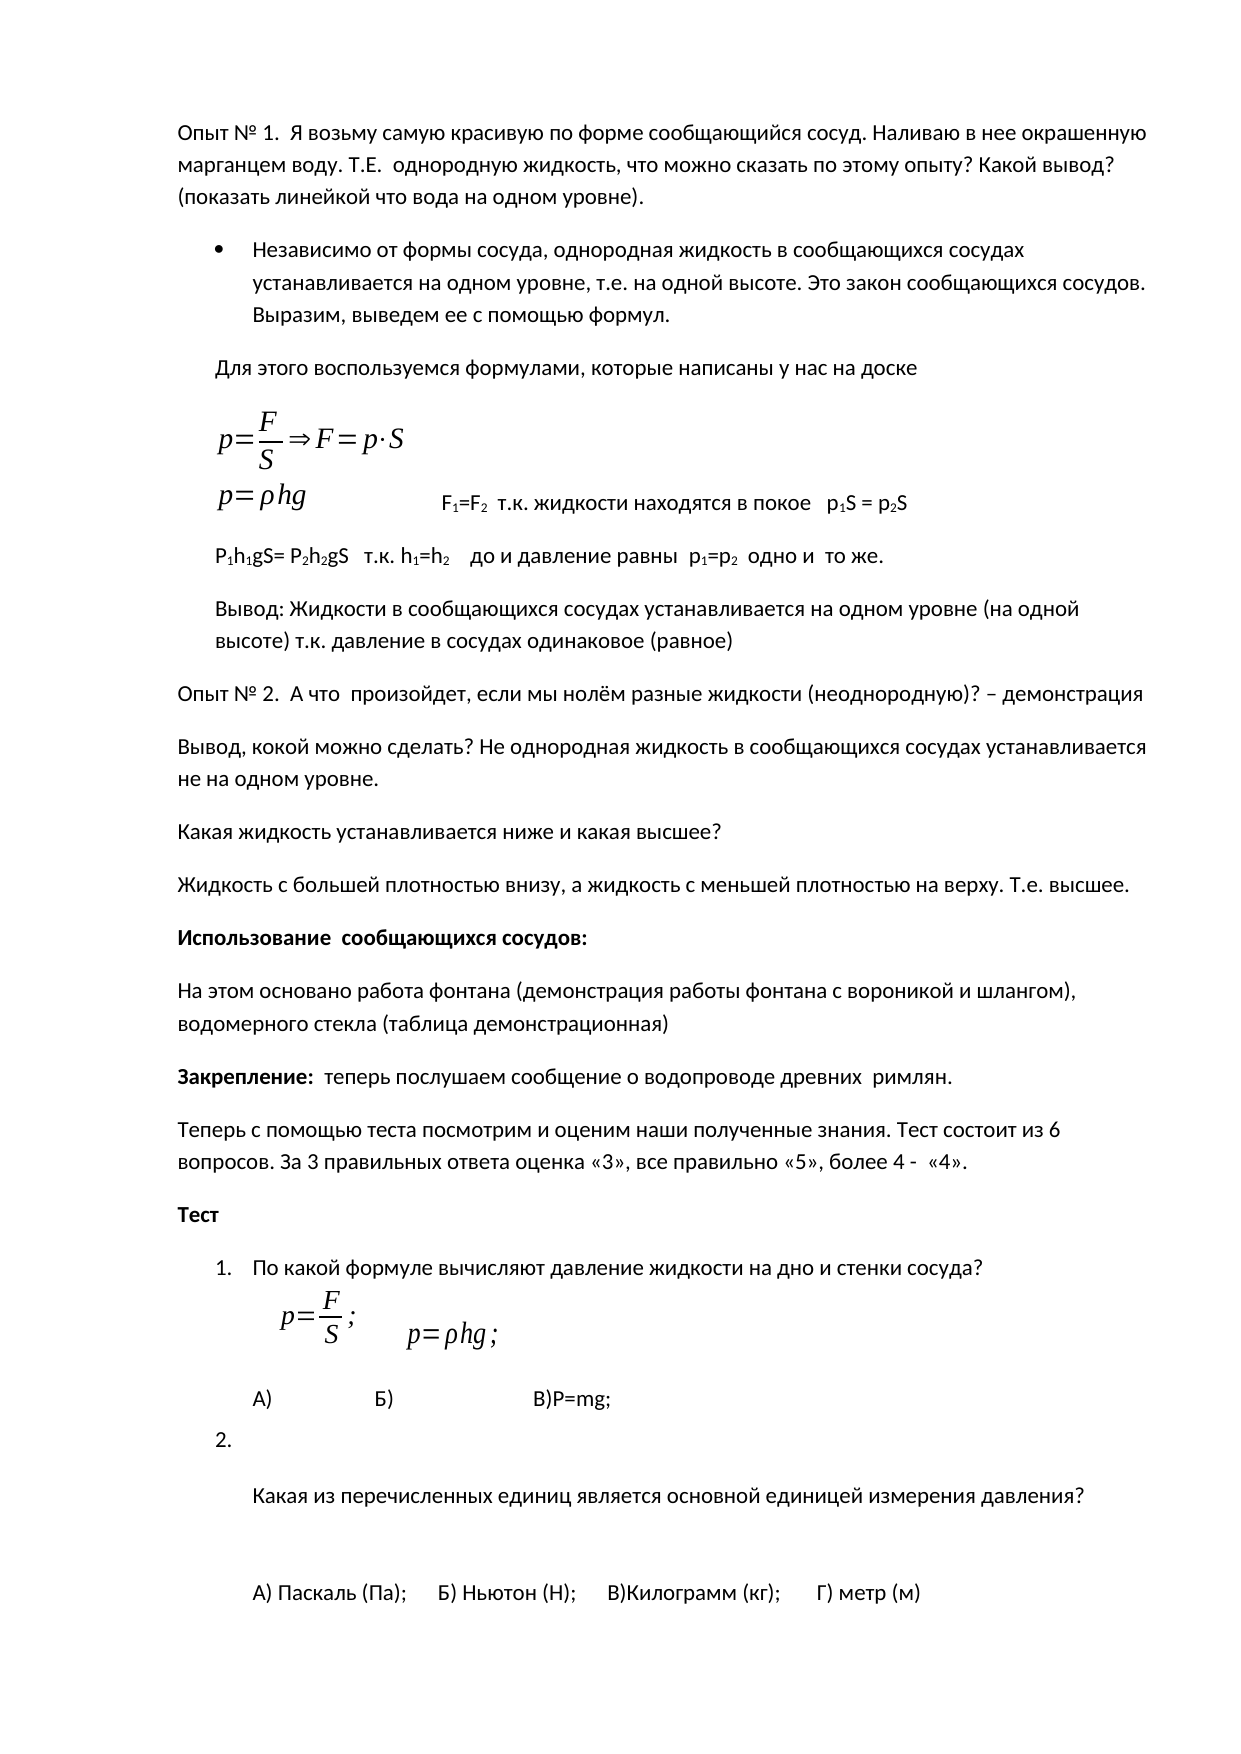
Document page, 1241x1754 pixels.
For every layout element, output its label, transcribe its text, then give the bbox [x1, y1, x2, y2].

text Теперь с помощью теста посмотрим и оценим наши полученные знания. Тест состоит из 6 вопросов. За 3 правильных ответа оценка «3», все правильно «5», более 4 - «4». [177, 1115, 1152, 1175]
text Жидкость с большей плотностью внизу, а жидкость с меньшей плотностью на верху. Т.е. высшее. [177, 871, 1152, 898]
list А) Б) В)Р=mg; [252, 1285, 1152, 1412]
text F1=F2 т.к. жидкости находятся в покое р1S = p2S [215, 406, 1152, 516]
text Вывод, кокой можно сделать? Не однородная жидкость в сообщающихся сосудах устанавливается не на одном уровне. [177, 732, 1152, 792]
text Для этого воспользуемся формулами, которые написаны у нас на доске [215, 353, 1152, 381]
text Опыт № 2. А что произойдет, если мы нолём разные жидкости (неоднородную)? – демонстрация [177, 679, 1152, 707]
text На этом основано работа фонтана (демонстрация работы фонтана с вороникой и шлангом), водомерного стекла (таблица демонстрационная) [177, 977, 1152, 1037]
text Тест [177, 1200, 1152, 1228]
list По какой формуле вычисляют давление жидкости на дно и стенки сосуда? [215, 1253, 1152, 1281]
text Закрепление: теперь послушаем сообщение о водопроводе древних римлян. [177, 1062, 1152, 1090]
list Какая из перечисленных единиц является основной единицей измерения давления? [215, 1425, 1152, 1509]
list Независимо от формы сосуда, однородная жидкость в сообщающихся сосудах устанавливается на одном уровне, т.е. на одной высоте. Это закон сообщающихся сосудов. Выразим, выведем ее с помощью формул. [215, 236, 1152, 328]
text Вывод: Жидкости в сообщающихся сосудах устанавливается на одном уровне (на одной высоте) т.к. давление в сосудах одинаковое (равное) [215, 594, 1152, 654]
text Ρ1h1gS= Ρ2h2gS т.к. h1=h2 до и давление равны p1=p2 одно и то же. [215, 541, 1152, 569]
text Использование сообщающихся сосудов: [177, 923, 1152, 952]
text Опыт № 1. Я возьму самую красивую по форме сообщающийся сосуд. Наливаю в нее окрашенную марганцем воду. Т.Е. однородную жидкость, что можно сказать по этому опыту? Какой вывод? (показать линейкой что вода на одном уровне). [177, 118, 1152, 211]
text Какая жидкость устанавливается ниже и какая высшее? [177, 817, 1152, 846]
list А) Паскаль (Па); Б) Ньютон (Н); В)Килограмм (кг); Г) метр (м) [252, 1521, 1152, 1606]
